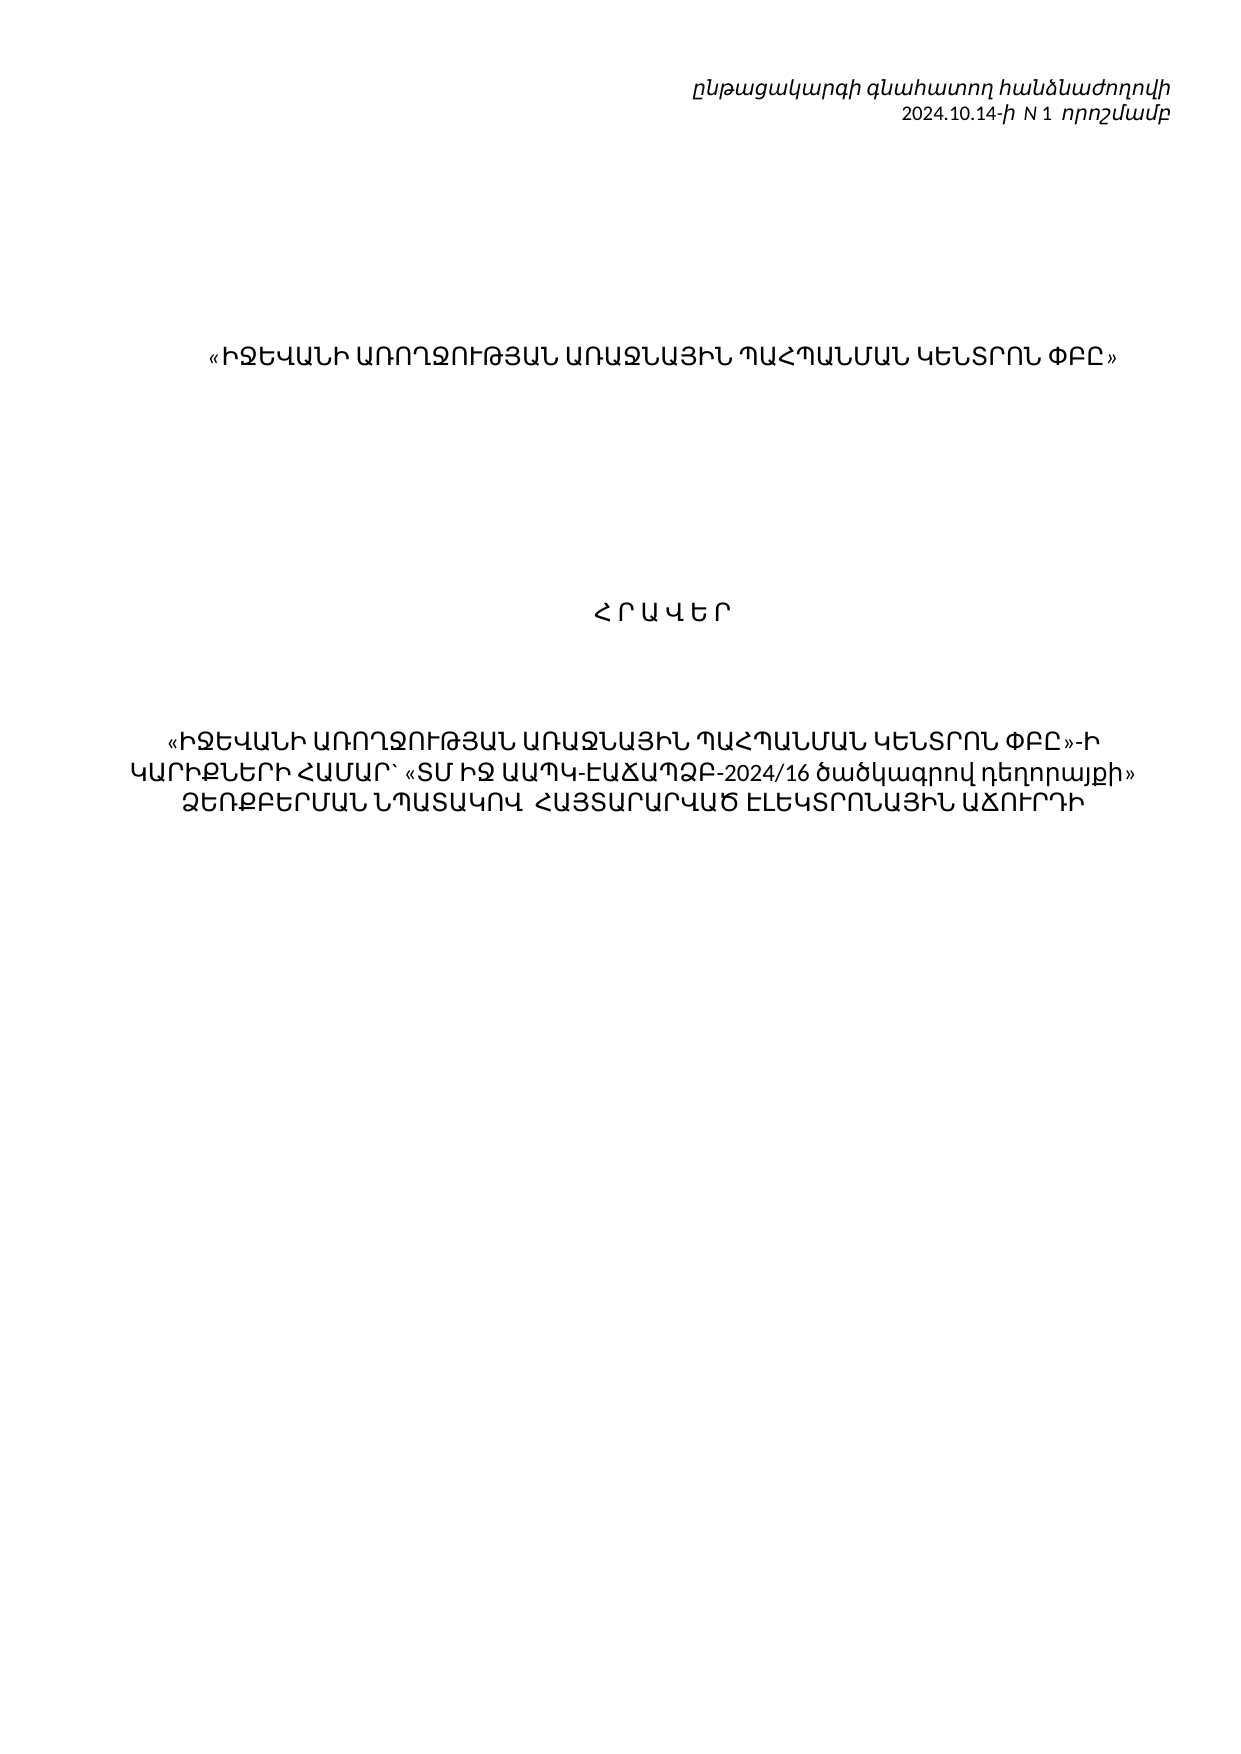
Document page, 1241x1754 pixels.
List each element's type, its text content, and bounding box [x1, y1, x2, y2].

text Հ Ր Ա Վ Ե Ր [94, 597, 1172, 628]
text « ԻՋԵՎԱՆԻ ԱՌՈՂՋՈՒԹՅԱՆ ԱՌԱՋՆԱՅԻՆ ՊԱՀՊԱՆՄԱՆ ԿԵՆՏՐՈՆ ՓԲԸ» [94, 341, 1172, 371]
text 2024.10.14 -ի N 1 որոշմամբ [94, 100, 1171, 126]
text ընթացակարգի գնահատող հանձնաժողովի [94, 75, 1171, 100]
text «ԻՋԵՎԱՆԻ ԱՌՈՂՋՈՒԹՅԱՆ ԱՌԱՋՆԱՅԻՆ ՊԱՀՊԱՆՄԱՆ ԿԵՆՏՐՈՆ ՓԲԸ»-Ի ԿԱՐԻՔՆԵՐԻ ՀԱՄԱՐ` «ՏՄ ԻՋ ԱԱՊԿ-ԷԱՃԱՊՁԲ-2024/16 ծածկագրով դեղորայքի» ՁԵՌՔԲԵՐՄԱՆ ՆՊԱՏԱԿՈՎ ՀԱՅՏԱՐԱՐՎԱԾ ԷԼԵԿՏՐՈՆԱՅԻՆ ԱՃՈՒՐԴԻ [94, 726, 1172, 818]
